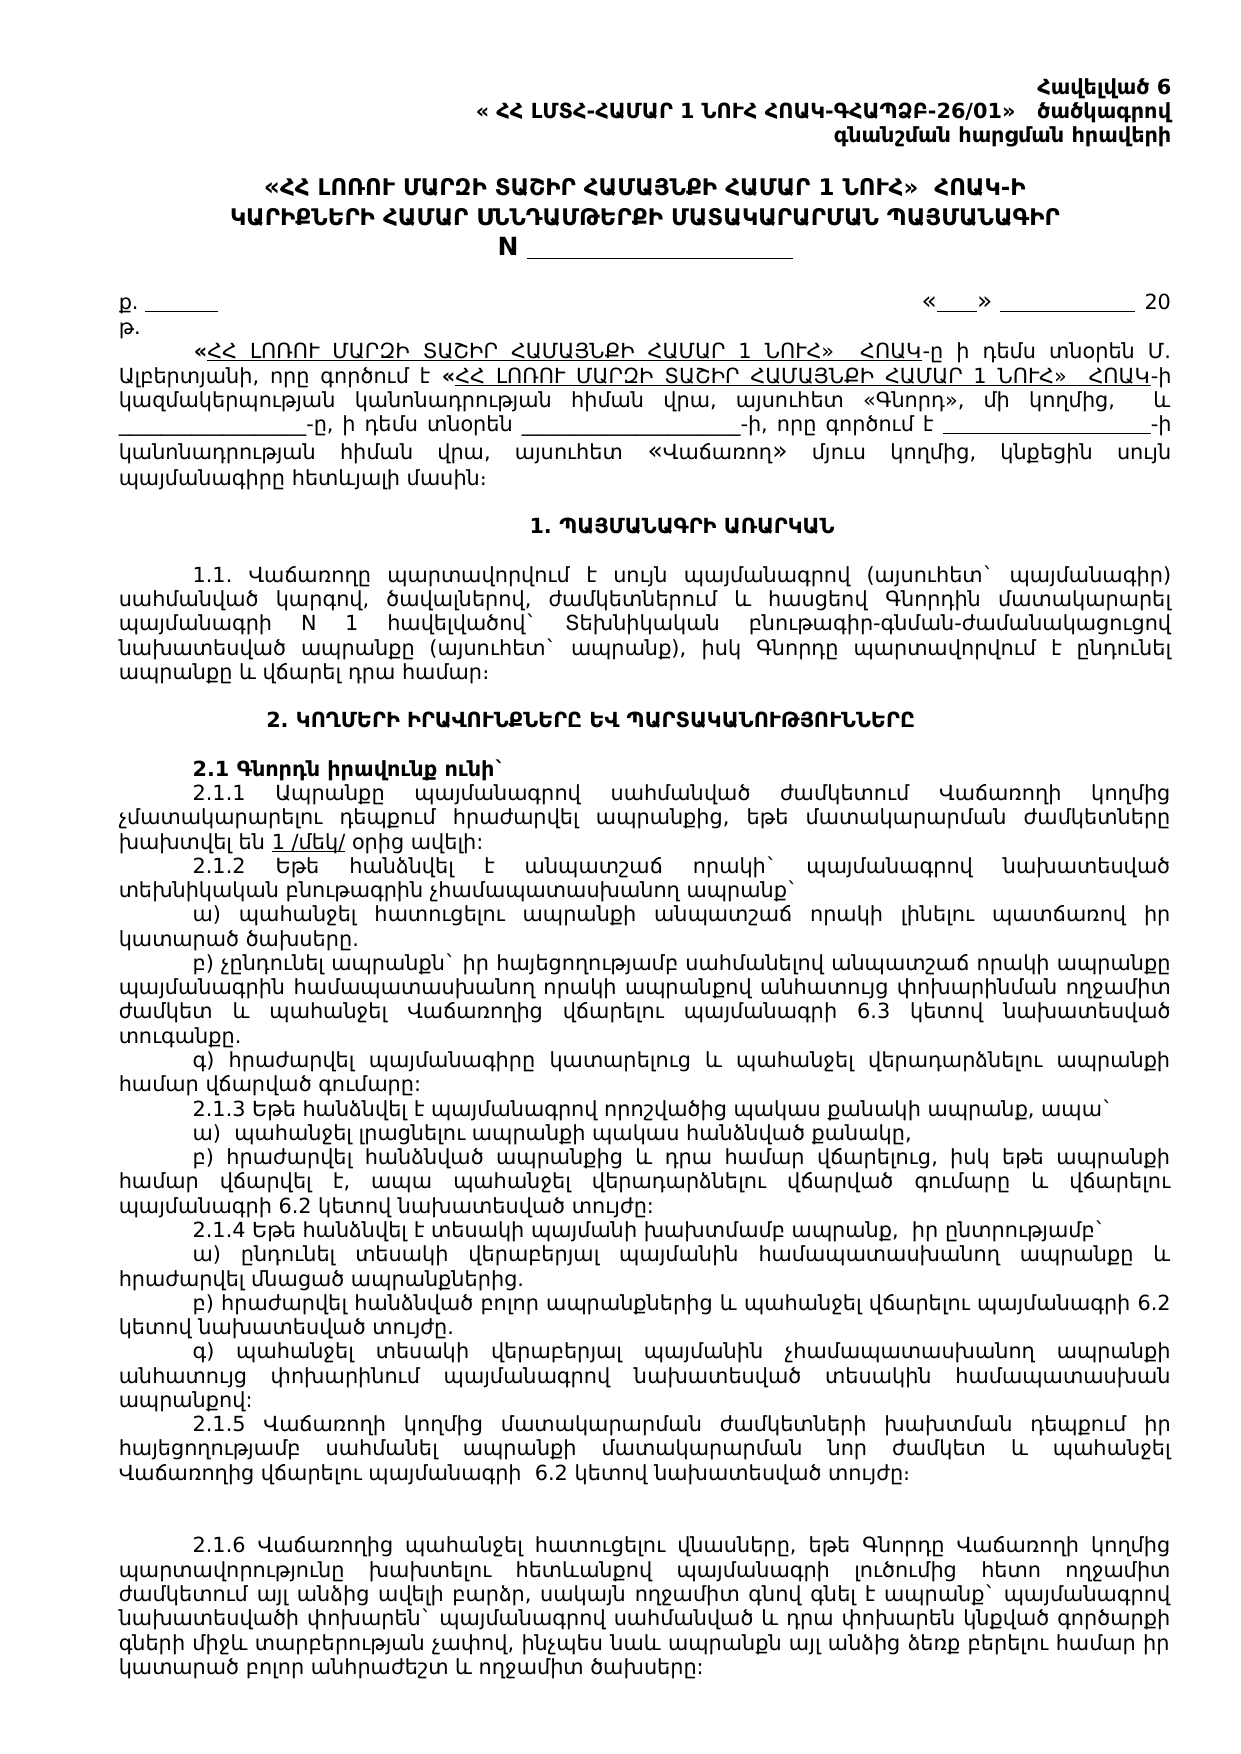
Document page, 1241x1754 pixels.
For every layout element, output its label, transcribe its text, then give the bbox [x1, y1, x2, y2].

text գնանշման հարցման հրավերի [118, 123, 1171, 148]
text ա) ընդունել տեսակի վերաբերյալ պայմանին համապատասխանող ապրանքը և հրաժարվել մնացած ապրանքներից. [118, 1242, 1171, 1291]
text 1.1. Վաճառողը պարտավորվում է սույն պայմանագրով (այսուհետ` պայմանագիր) սահմանված կարգով, ծավալներով, ժամկետներում և հասցեով Գնորդին մատակարարել պայմանագրի N 1 հավելվածով` Տեխնիկական բնութագիր-գնման-ժամանակացուցով նախատեսված ապրանքը (այսուհետ` ապրանք), իսկ Գնորդը պարտավորվում է ընդունել ապրանքը և վճարել դրա համար։ [118, 563, 1171, 684]
text 2.1.1 Ապրանքը պայմանագրով սահմանված ժամկետում Վաճառողի կողմից չմատակարարելու դեպքում հրաժարվել ապրանքից, եթե մատակարարման ժամկետները խախտվել են 1 /մեկ/ օրից ավելի: [118, 781, 1171, 854]
text բ) հրաժարվել հանձնված բոլոր ապրանքներից և պահանջել վճարելու պայմանագրի 6.2 կետով նախատեսված տույժը. [118, 1291, 1171, 1339]
text N [104, 232, 1171, 262]
text ք. « » 20 թ. [118, 286, 1171, 339]
text 2. ԿՈՂՄԵՐԻ ԻՐԱՎՈՒՆՔՆԵՐԸ ԵՎ ՊԱՐՏԱԿԱՆՈՒԹՅՈՒՆՆԵՐԸ [118, 708, 1171, 733]
text Հավելված 6 [118, 75, 1171, 99]
text 1. ՊԱՅՄԱՆԱԳՐԻ ԱՌԱՐԿԱՆ [118, 514, 1171, 538]
text գ) պահանջել տեսակի վերաբերյալ պայմանին չհամապատասխանող ապրանքի անհատույց փոխարինում պայմանագրով նախատեսված տեսակին համապատասխան ապրանքով: [118, 1339, 1171, 1412]
text 2.1.4 Եթե հանձնվել է տեսակի պայմանի խախտմամբ ապրանք, իր ընտրությամբ` [118, 1218, 1171, 1242]
text 2.1.6 Վաճառողից պահանջել հատուցելու վնասները, եթե Գնորդը Վաճառողի կողմից պարտավորությունը խախտելու հետևանքով պայմանագրի լուծումից հետո ողջամիտ ժամկետում այլ անձից ավելի բարձր, սակայն ողջամիտ գնով գնել է ապրանք` պայմանագրով նախատեսվածի փոխարեն` պայմանագրով սահմանված և դրա փոխարեն կնքված գործարքի գների միջև տարբերության չափով, ինչպես նաև ապրանքն այլ անձից ձեռք բերելու համար իր կատարած բոլոր անհրաժեշտ և ողջամիտ ծախսերը: [118, 1533, 1171, 1679]
text «ՀՀ ԼՈՌՈՒ ՄԱՐԶԻ ՏԱՇԻՐ ՀԱՄԱՅՆՔԻ ՀԱՄԱՐ 1 ՆՈՒՀ» ՀՈԱԿ-ը ի դեմս տնօրեն Մ. Ալբերտյանի, որը գործում է «ՀՀ ԼՈՌՈՒ ՄԱՐԶԻ ՏԱՇԻՐ ՀԱՄԱՅՆՔԻ ՀԱՄԱՐ 1 ՆՈՒՀ» ՀՈԱԿ-ի կազմակերպության կանոնադրության հիման վրա, այսուհետ «Գնորդ», մի կողմից, և __________________-ը, ի դեմս տնօրեն _____________________-ի, որը գործում է -ի կանոնադրության հիման վրա, այսուհետ «Վաճառող» մյուս կողմից, կնքեցին սույն պայմանագիրը հետևյալի մասին։ [118, 339, 1171, 490]
text ա) պահանջել լրացնելու ապրանքի պակաս հանձնված քանակը, [118, 1121, 1171, 1145]
text 2.1.2 Եթե հանձնվել է անպատշաճ որակի` պայմանագրով նախատեսված տեխնիկական բնութագրին չհամապատասխանող ապրանք` [118, 854, 1171, 902]
text բ) չընդունել ապրանքն` իր հայեցողությամբ սահմանելով անպատշաճ որակի ապրանքը պայմանագրին համապատասխանող որակի ապրանքով անհատույց փոխարինման ողջամիտ ժամկետ և պահանջել Վաճառողից վճարելու պայմանագրի 6.3 կետով նախատեսված տուգանքը. [118, 951, 1171, 1048]
text ԿԱՐԻՔՆԵՐԻ ՀԱՄԱՐ ՍՆՆԴԱՄԹԵՐՔԻ ՄԱՏԱԿԱՐԱՐՄԱՆ ՊԱՅՄԱՆԱԳԻՐ [104, 201, 1171, 232]
text « ՀՀ ԼՄՏՀ-ՀԱՄԱՐ 1 ՆՈՒՀ ՀՈԱԿ-ԳՀԱՊՁԲ-26/01» ծածկագրով [118, 99, 1171, 123]
text «ՀՀ ԼՈՌՈՒ ՄԱՐԶԻ ՏԱՇԻՐ ՀԱՄԱՅՆՔԻ ՀԱՄԱՐ 1 ՆՈՒՀ» ՀՈԱԿ-Ի [104, 172, 1171, 201]
text ա) պահանջել հատուցելու ապրանքի անպատշաճ որակի լինելու պատճառով իր կատարած ծախսերը. [118, 902, 1171, 951]
text 2.1 Գնորդն իրավունք ունի` [118, 757, 1171, 781]
text 2.1.5 Վաճառողի կողմից մատակարարման ժամկետների խախտման դեպքում իր հայեցողությամբ սահմանել ապրանքի մատակարարման նոր ժամկետ և պահանջել Վաճառողից վճարելու պայմանագրի 6.2 կետով նախատեսված տույժը։ [118, 1412, 1171, 1485]
text 2.1.3 Եթե հանձնվել է պայմանագրով որոշվածից պակաս քանակի ապրանք, ապա` [118, 1097, 1171, 1121]
text գ) հրաժարվել պայմանագիրը կատարելուց և պահանջել վերադարձնելու ապրանքի համար վճարված գումարը: [118, 1048, 1171, 1097]
text բ) հրաժարվել հանձնված ապրանքից և դրա համար վճարելուց, իսկ եթե ապրանքի համար վճարվել է, ապա պահանջել վերադարձնելու վճարված գումարը և վճարելու պայմանագրի 6.2 կետով նախատեսված տույժը: [118, 1145, 1171, 1218]
